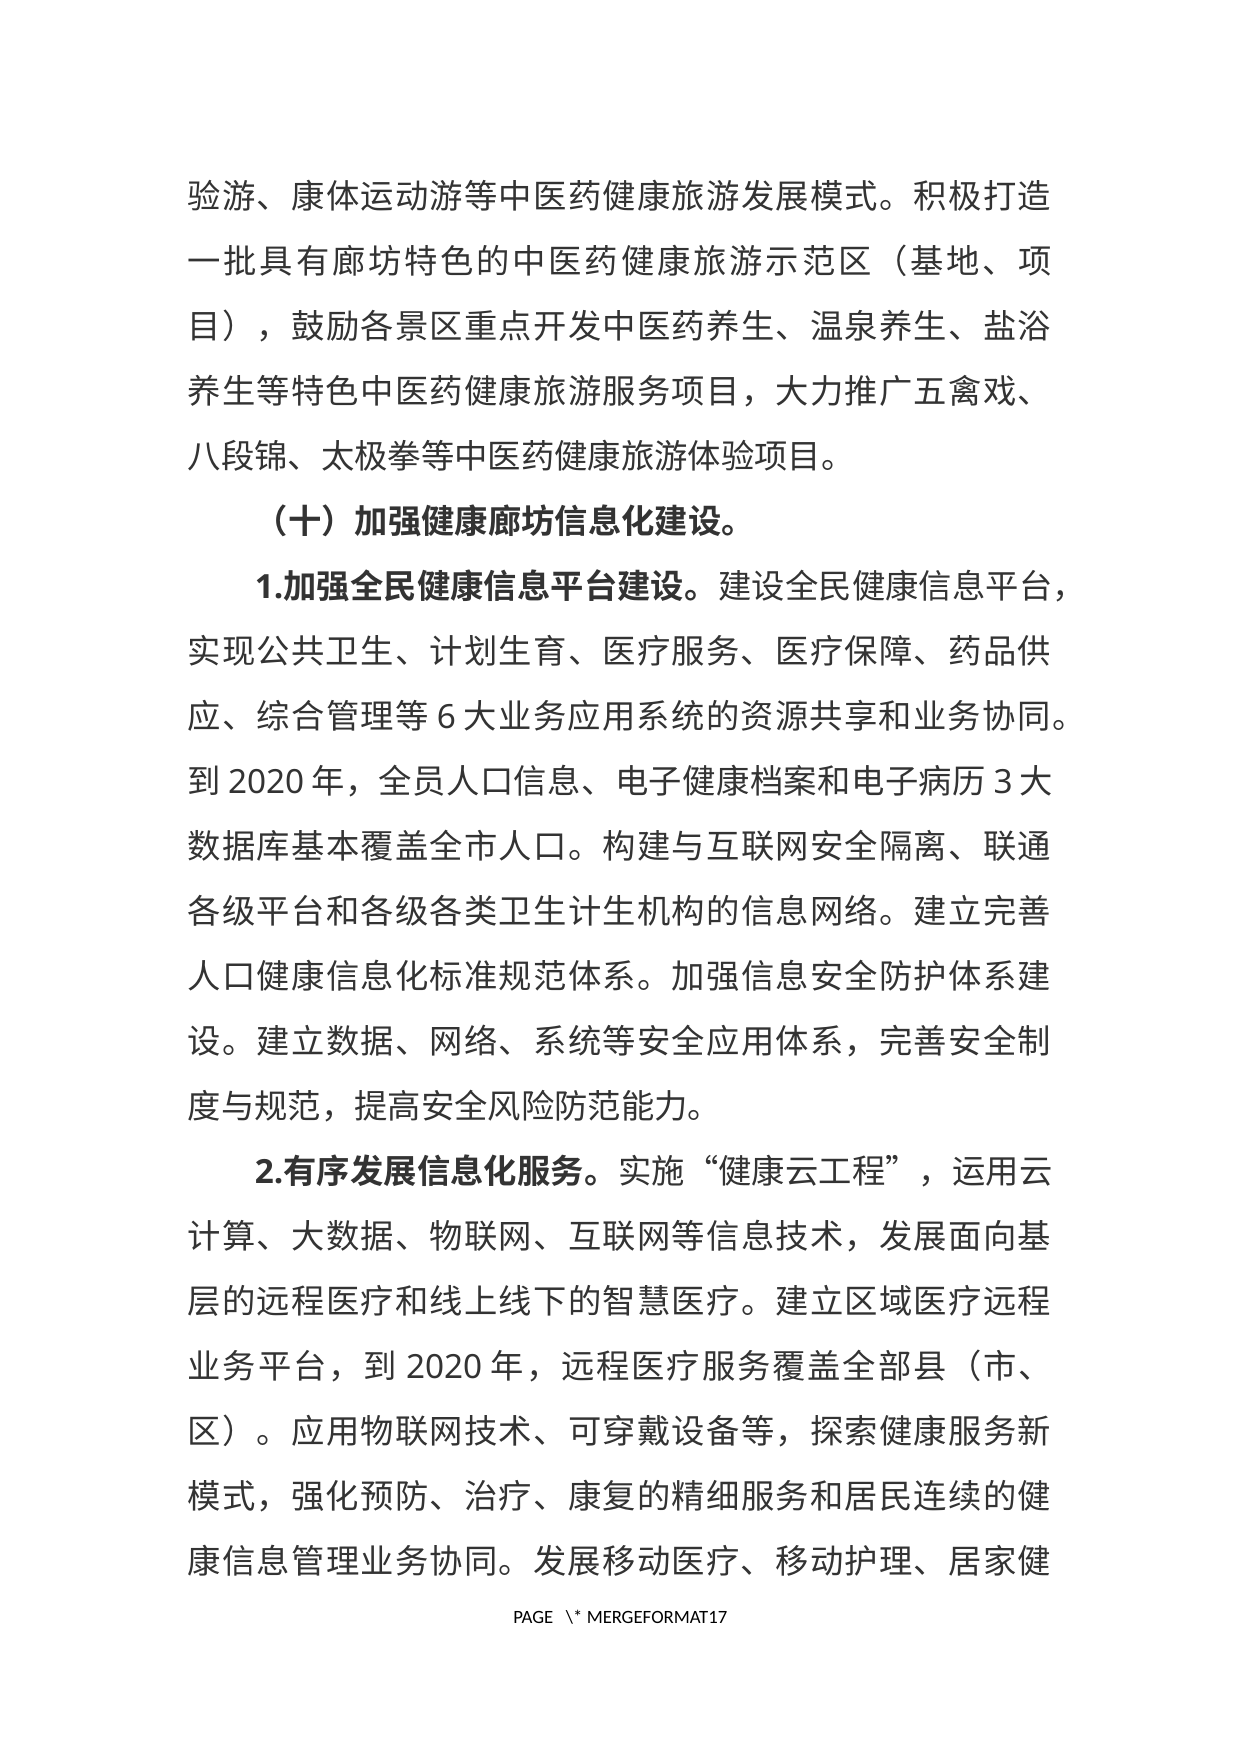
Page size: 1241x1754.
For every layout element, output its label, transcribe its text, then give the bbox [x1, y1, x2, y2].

text 1.加强全民健康信息平台建设。建设全民健康信息平台，实现公共卫生、计划生育、医疗服务、医疗保障、药品供应、综合管理等6大业务应用系统的资源共享和业务协同。到2020年，全员人口信息、电子健康档案和电子病历3大数据库基本覆盖全市人口。构建与互联网安全隔离、联通各级平台和各级各类卫生计生机构的信息网络。建立完善人口健康信息化标准规范体系。加强信息安全防护体系建设。建立数据、网络、系统等安全应用体系，完善安全制度与规范，提高安全风险防范能力。 [187, 552, 1053, 1137]
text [187, 1137, 1053, 1592]
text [187, 162, 1053, 487]
text （十）加强健康廊坊信息化建设。 [187, 487, 1053, 552]
